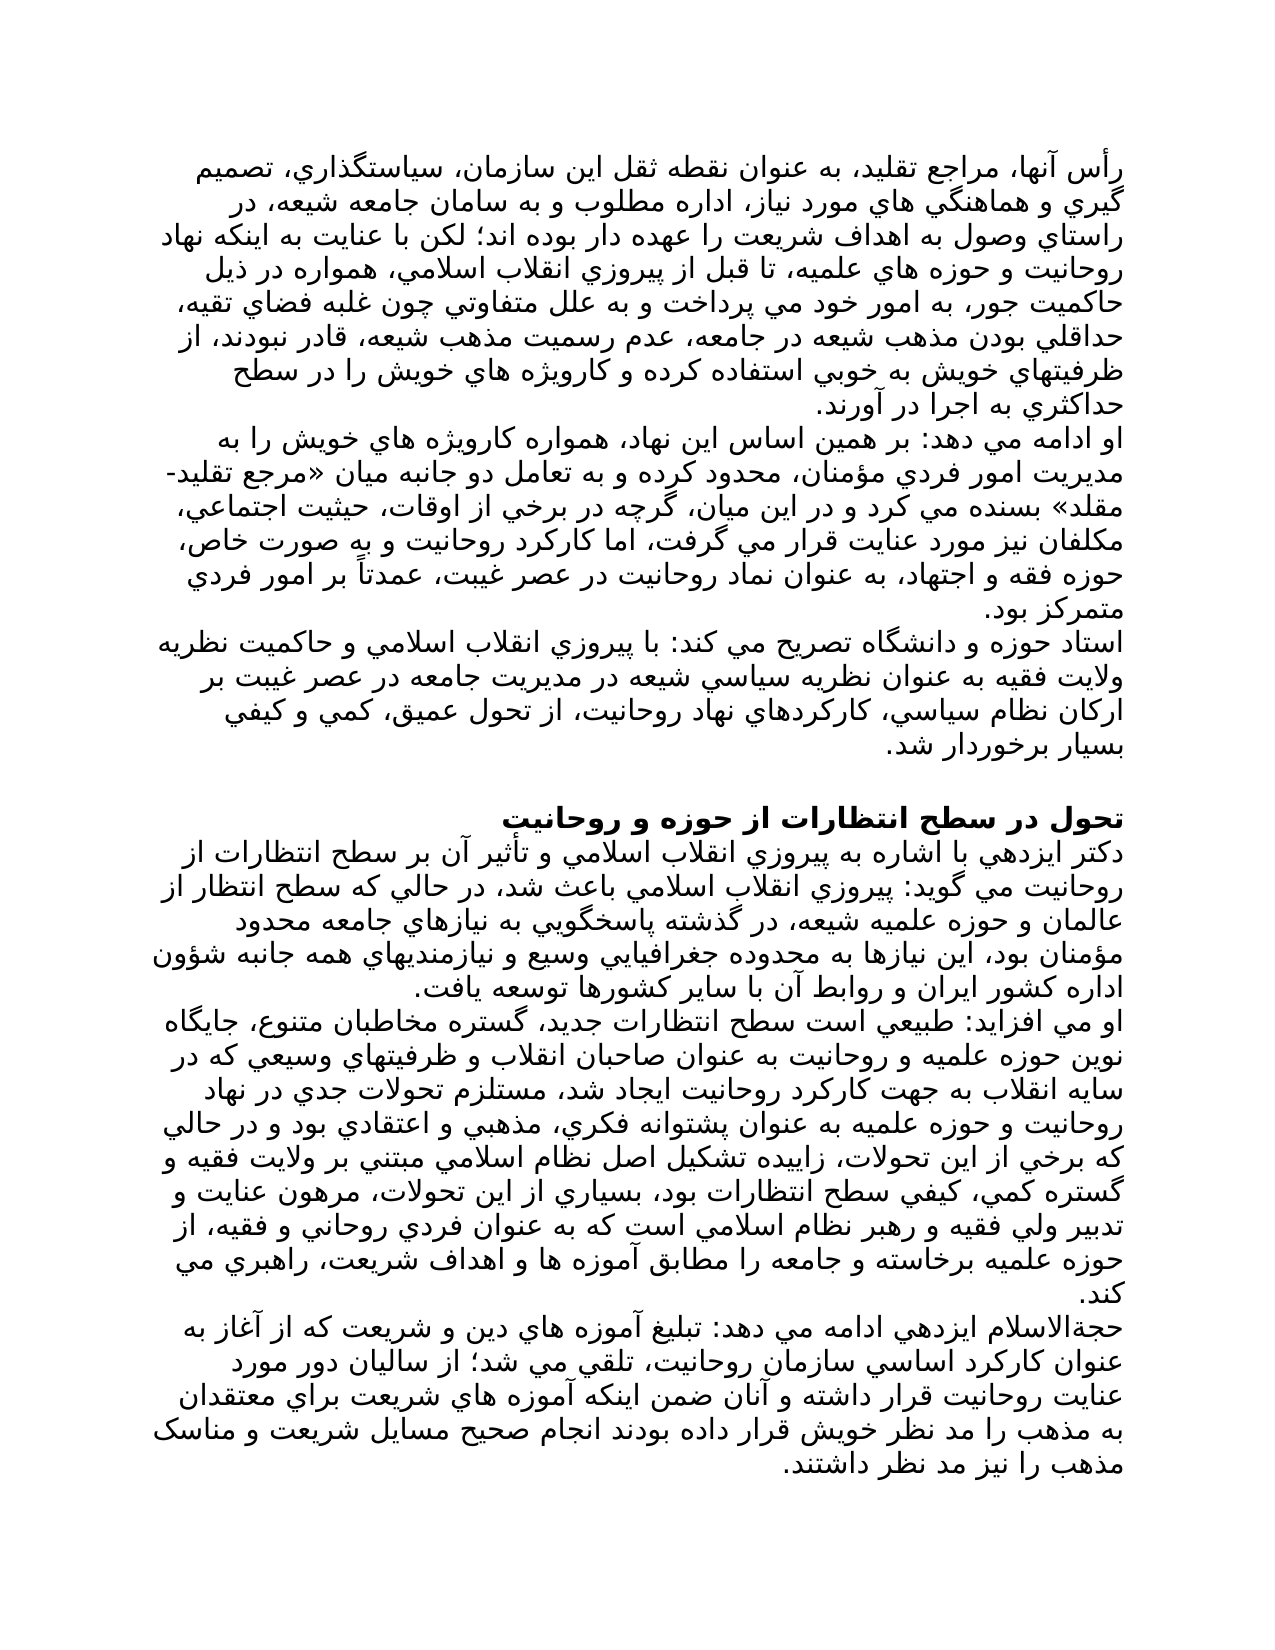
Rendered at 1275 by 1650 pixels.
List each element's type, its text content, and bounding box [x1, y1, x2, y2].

text تحول در سطح انتظارات از حوزه و روحانيت [150, 801, 1125, 835]
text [150, 150, 1125, 422]
text استاد حوزه و دانشگاه تصريح مي کند: با پيروزي انقلاب اسلامي و حاکميت نظريه ولايت فقيه به عنوان نظريه سياسي شيعه در مديريت جامعه در عصر غيبت بر ارکان نظام سياسي، کارکردهاي نهاد روحانيت، از تحول عميق، کمي و کيفي بسيار برخوردار شد. [150, 625, 1125, 761]
text دکتر ايزدهي با اشاره به پيروزي انقلاب اسلامي و تأثير آن بر سطح انتظارات از روحانيت مي گويد: پيروزي انقلاب اسلامي باعث شد، در حالي که سطح انتظار از عالمان و حوزه علميه شيعه، در گذشته پاسخگويي به نيازهاي جامعه محدود مؤمنان بود، اين نيازها به محدوده جغرافيايي وسيع و نيازمنديهاي همه جانبه شؤون اداره کشور ايران و روابط آن با ساير کشورها توسعه يافت. [150, 835, 1125, 1005]
text او مي افزايد: طبيعي است سطح انتظارات جديد، گستره مخاطبان متنوع، جايگاه نوين حوزه علميه و روحانيت به عنوان صاحبان انقلاب و ظرفيتهاي وسيعي که در سايه انقلاب به جهت کارکرد روحانيت ايجاد شد، مستلزم تحولات جدي در نهاد روحانيت و حوزه علميه به عنوان پشتوانه فکري، مذهبي و اعتقادي بود و در حالي که برخي از اين تحولات، زاييده تشکيل اصل نظام اسلامي مبتني بر ولايت فقيه و گستره کمي، کيفي سطح انتظارات بود، بسياري از اين تحولات، مرهون عنايت و تدبير ولي فقيه و رهبر نظام اسلامي است که به عنوان فردي روحاني و فقيه، از حوزه علميه برخاسته و جامعه را مطابق آموزه ها و اهداف شريعت، راهبري مي کند. [150, 1005, 1125, 1310]
text او ادامه مي دهد: بر همين اساس اين نهاد، همواره کارويژه هاي خويش را به مديريت امور فردي مؤمنان، محدود کرده و به تعامل دو جانبه ميان «مرجع تقليد- مقلد» بسنده مي کرد و در اين ميان، گرچه در برخي از اوقات، حيثيت اجتماعي، مکلفان نيز مورد عنايت قرار مي گرفت، اما کارکرد روحانيت و به صورت خاص، حوزه فقه و اجتهاد، به عنوان نماد روحانيت در عصر غيبت، عمدتاً بر امور فردي متمرکز بود. [150, 422, 1125, 625]
text حجةالاسلام ايزدهي ادامه مي دهد: تبليغ آموزه هاي دين و شريعت که از آغاز به عنوان کارکرد اساسي سازمان روحانيت، تلقي مي شد؛ از ساليان دور مورد عنايت روحانيت قرار داشته و آنان ضمن اينکه آموزه هاي شريعت براي معتقدان به مذهب را مد نظر خويش قرار داده بودند انجام صحيح مسايل شريعت و مناسک مذهب را نيز مد نظر داشتند. [150, 1310, 1125, 1480]
